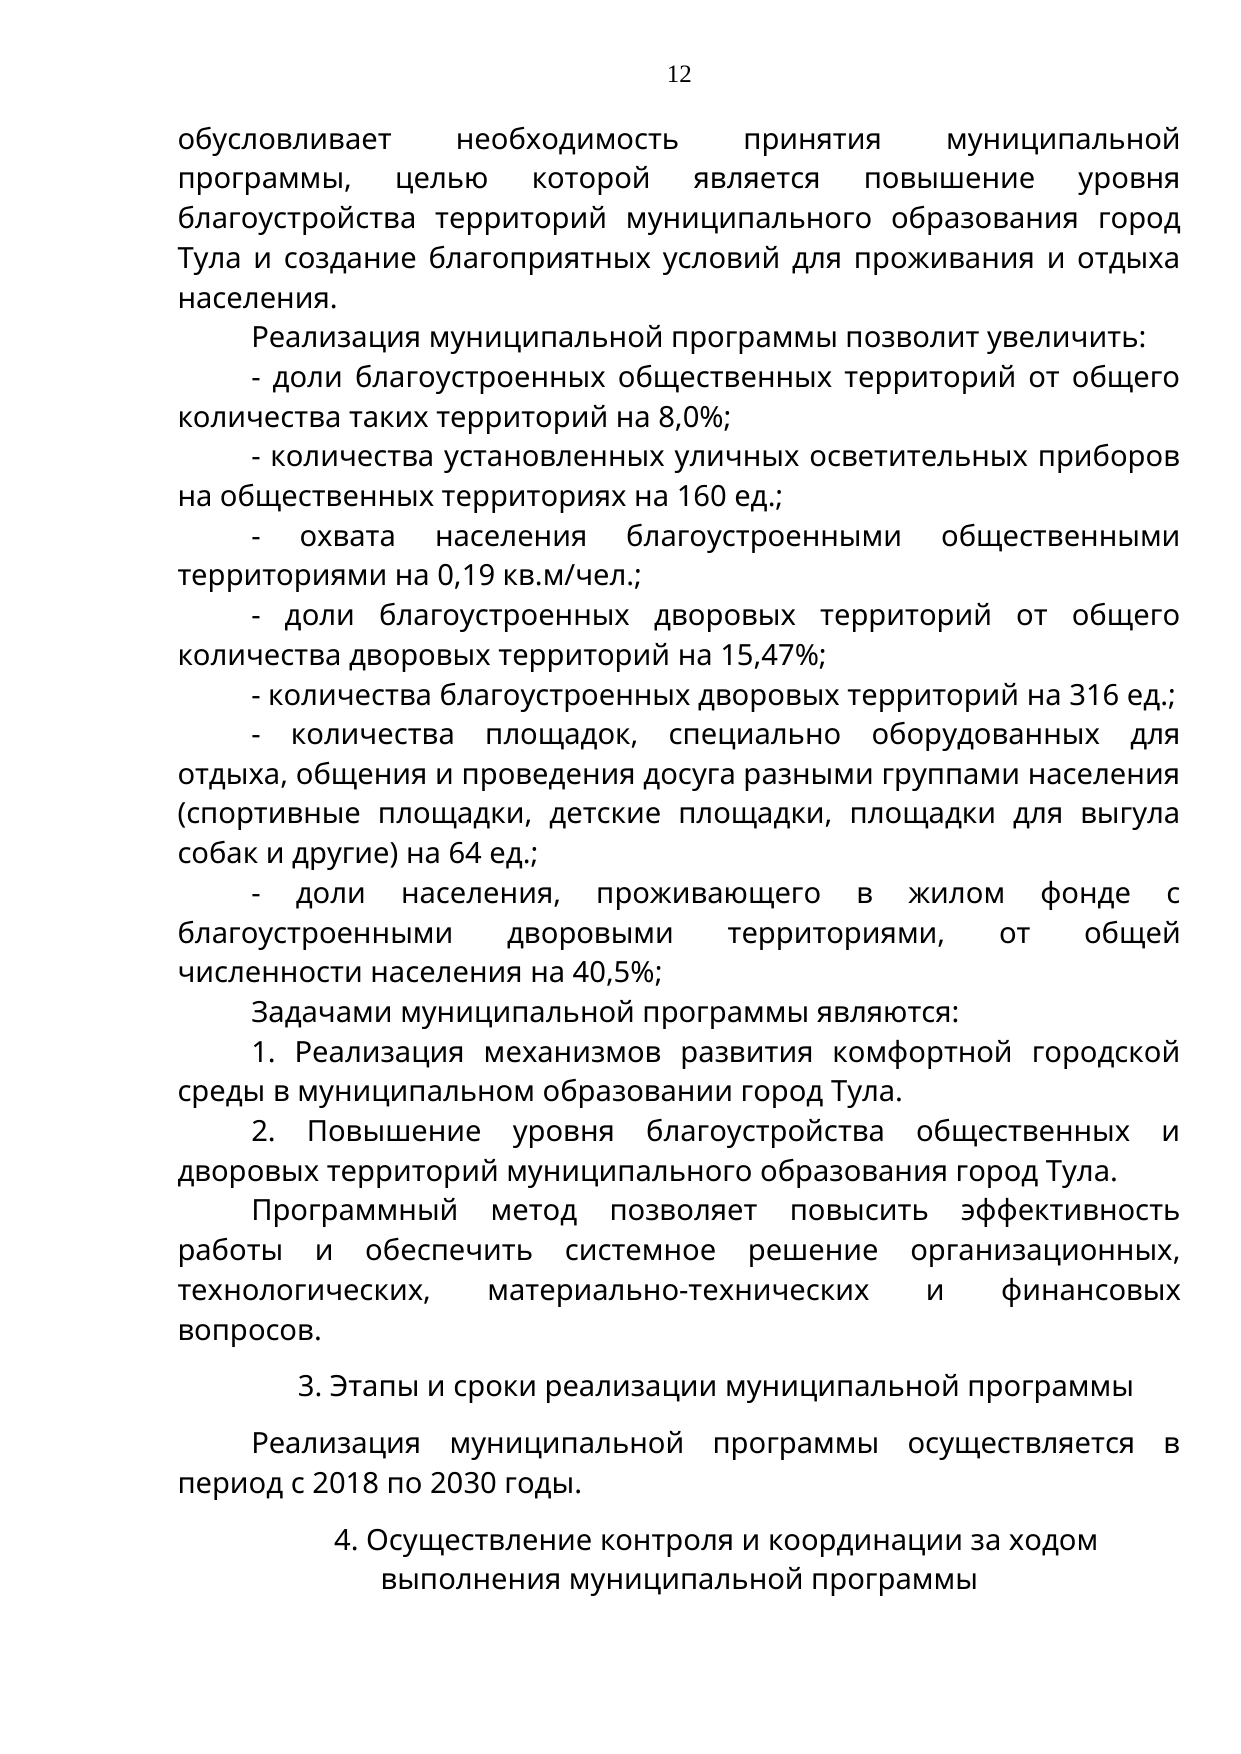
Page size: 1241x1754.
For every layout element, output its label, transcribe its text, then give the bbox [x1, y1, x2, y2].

title Программный метод позволяет повысить эффективность работы и обеспечить системное решение организационных, технологических, материально-технических и финансовых вопросов. [177, 1190, 1181, 1348]
title - доли населения, проживающего в жилом фонде с благоустроенными дворовыми территориями, от общей численности населения на 40,5%; [177, 872, 1181, 991]
title 1. Реализация механизмов развития комфортной городской среды в муниципальном образовании город Тула. [177, 1031, 1181, 1110]
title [177, 118, 1181, 317]
title - доли благоустроенных дворовых территорий от общего количества дворовых территорий на 15,47%; [177, 594, 1181, 674]
title - охвата населения благоустроенными общественными территориями на 0,19 кв.м/чел.; [177, 515, 1181, 594]
title - количества площадок, специально оборудованных для отдыха, общения и проведения досуга разными группами населения (спортивные площадки, детские площадки, площадки для выгула собак и другие) на 64 ед.; [177, 713, 1181, 872]
title 3. Этапы и сроки реализации муниципальной программы [177, 1366, 1181, 1405]
title - количества благоустроенных дворовых территорий на 316 ед.; [177, 674, 1181, 713]
title - количества установленных уличных осветительных приборов на общественных территориях на 160 ед.; [177, 436, 1181, 515]
title Задачами муниципальной программы являются: [177, 991, 1181, 1031]
title - доли благоустроенных общественных территорий от общего количества таких территорий на 8,0%; [177, 356, 1181, 436]
title 2. Повышение уровня благоустройства общественных и дворовых территорий муниципального образования город Тула. [177, 1110, 1181, 1190]
title Реализация муниципальной программы осуществляется в период с 2018 по 2030 годы. [177, 1422, 1181, 1502]
title Реализация муниципальной программы позволит увеличить: [177, 317, 1181, 356]
title 4. Осуществление контроля и координации за ходом выполнения муниципальной программы [177, 1519, 1181, 1598]
